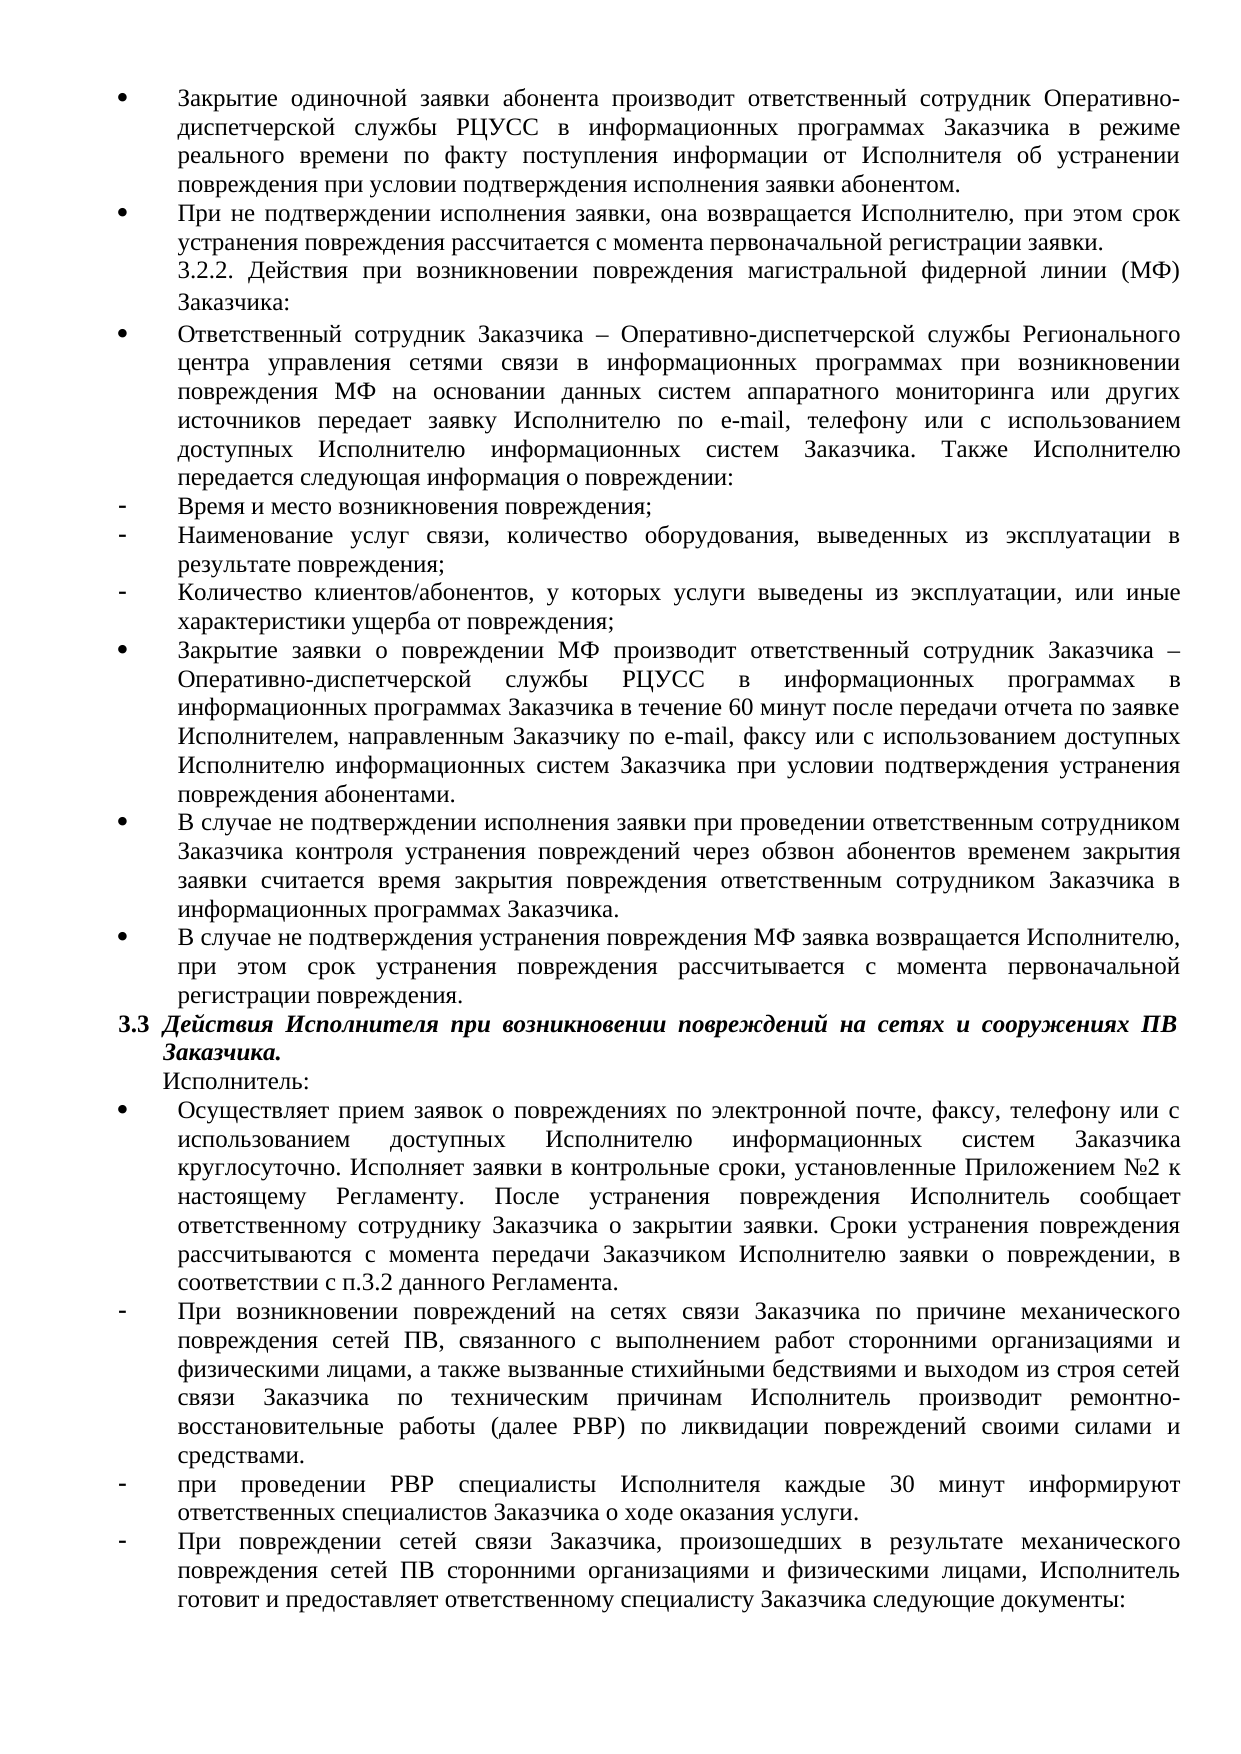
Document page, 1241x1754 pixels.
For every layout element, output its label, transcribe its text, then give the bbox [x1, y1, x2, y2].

list В случае не подтверждения устранения повреждения МФ заявка возвращается Исполнителю, при этом срок устранения повреждения рассчитывается с момента первоначальной регистрации повреждения. [118, 922, 1181, 1009]
list Ответственный сотрудник Заказчика – Оперативно-диспетчерской службы Регионального центра управления сетями связи в информационных программах при возникновении повреждения МФ на основании данных систем аппаратного мониторинга или других источников передает заявку Исполнителю по e-mаil, телефону или с использованием доступных Исполнителю информационных систем Заказчика. Также Исполнителю передается следующая информация о повреждении: [118, 319, 1181, 491]
subtitle Действия Исполнителя при возникновении повреждений на сетях и сооружениях ПВ Заказчика. [118, 1009, 1181, 1066]
list Закрытие заявки о повреждении МФ производит ответственный сотрудник Заказчика – Оперативно-диспетчерской службы РЦУСС в информационных программах в информационных программах Заказчика в течение 60 минут после передачи отчета по заявке Исполнителем, направленным Заказчику по e-mаil, факсу или с использованием доступных Исполнителю информационных систем Заказчика при условии подтверждения устранения повреждения абонентами. [118, 635, 1181, 807]
list Количество клиентов/абонентов, у которых услуги выведены из эксплуатации, или иные характеристики ущерба от повреждения; [118, 577, 1181, 635]
subtitle Исполнитель: [118, 1066, 1181, 1095]
list В случае не подтверждении исполнения заявки при проведении ответственным сотрудником Заказчика контроля устранения повреждений через обзвон абонентов временем закрытия заявки считается время закрытия повреждения ответственным сотрудником Заказчика в информационных программах Заказчика. [118, 807, 1181, 922]
list Закрытие одиночной заявки абонента производит ответственный сотрудник Оперативно-диспетчерской службы РЦУСС в информационных программах Заказчика в режиме реального времени по факту поступления информации от Исполнителя об устранении повреждения при условии подтверждения исполнения заявки абонентом. [118, 83, 1181, 198]
list Наименование услуг связи, количество оборудования, выведенных из эксплуатации в результате повреждения; [118, 520, 1181, 577]
list Осуществляет прием заявок о повреждениях по электронной почте, факсу, телефону или с использованием доступных Исполнителю информационных систем Заказчика круглосуточно. Исполняет заявки в контрольные сроки, установленные Приложением №2 к настоящему Регламенту. После устранения повреждения Исполнитель сообщает ответственному сотруднику Заказчика о закрытии заявки. Сроки устранения повреждения рассчитываются с момента передачи Заказчиком Исполнителю заявки о повреждении, в соответствии с п.3.2 данного Регламента. [118, 1095, 1181, 1296]
list При возникновении повреждений на сетях связи Заказчика по причине механического повреждения сетей ПВ, связанного с выполнением работ сторонними организациями и физическими лицами, а также вызванные стихийными бедствиями и выходом из строя сетей связи Заказчика по техническим причинам Исполнитель производит ремонтно-восстановительные работы (далее РВР) по ликвидации повреждений своими силами и средствами. [118, 1296, 1181, 1469]
list При повреждении сетей связи Заказчика, произошедших в результате механического повреждения сетей ПВ сторонними организациями и физическими лицами, Исполнитель готовит и предоставляет ответственному специалисту Заказчика следующие документы: [118, 1526, 1181, 1612]
list При не подтверждении исполнения заявки, она возвращается Исполнителю, при этом срок устранения повреждения рассчитается с момента первоначальной регистрации заявки. [118, 198, 1181, 256]
list 3.2.2. Действия при возникновении повреждения магистральной фидерной линии (МФ) Заказчика: [177, 256, 1181, 316]
list при проведении РВР специалисты Исполнителя каждые 30 минут информируют ответственных специалистов Заказчика о ходе оказания услуги. [118, 1469, 1181, 1526]
list Время и место возникновения повреждения; [118, 491, 1181, 520]
